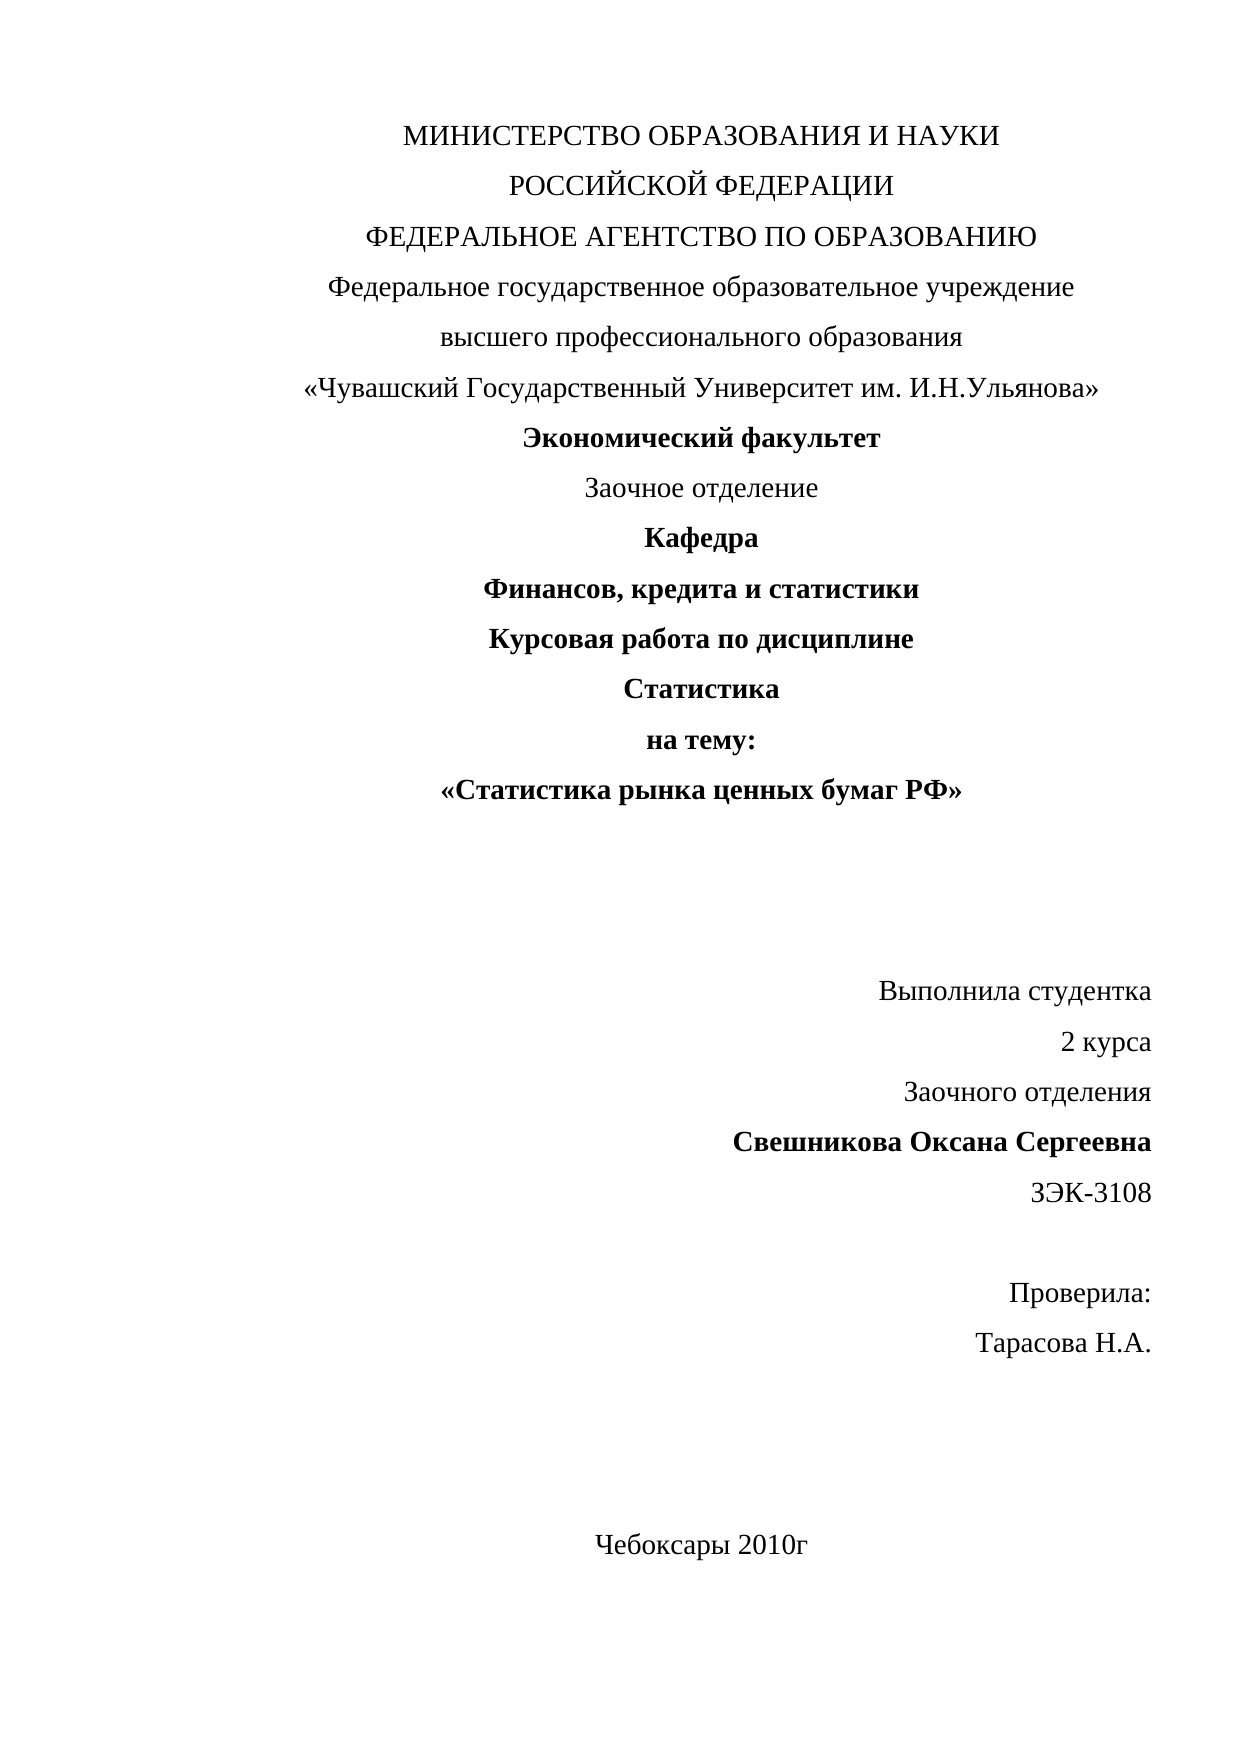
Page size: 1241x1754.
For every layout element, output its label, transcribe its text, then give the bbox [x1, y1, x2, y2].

text Свешникова Оксана Сергеевна [177, 1124, 1152, 1158]
text Выполнила студентка [177, 973, 1152, 1007]
text Чебоксары 2010г [177, 1527, 1152, 1560]
text на тему: [177, 722, 1152, 755]
text Статистика [177, 672, 1152, 705]
text Заочного отделения [177, 1074, 1152, 1108]
text ФЕДЕРАЛЬНОЕ АГЕНТСТВО ПО ОБРАЗОВАНИЮ [177, 219, 1152, 252]
text Экономический факультет [177, 420, 1152, 453]
text Проверила: [177, 1275, 1152, 1309]
text Кафедра [177, 521, 1152, 554]
text высшего профессионального образования [177, 319, 1152, 353]
text РОССИЙСКОЙ ФЕДЕРАЦИИ [177, 168, 1152, 202]
text ЗЭК-3108 [177, 1175, 1152, 1208]
text 2 курса [177, 1024, 1152, 1057]
text Заочное отделение [177, 470, 1152, 504]
text «Статистика рынка ценных бумаг РФ» [177, 772, 1152, 806]
text Финансов, кредита и статистики [177, 571, 1152, 604]
text Тарасова Н.А. [177, 1326, 1152, 1359]
text Федеральное государственное образовательное учреждение [177, 269, 1152, 303]
text МИНИСТЕРСТВО ОБРАЗОВАНИЯ И НАУКИ [177, 118, 1152, 152]
text «Чувашский Государственный Университет им. И.Н.Ульянова» [177, 370, 1152, 403]
text Курсовая работа по дисциплине [177, 621, 1152, 655]
